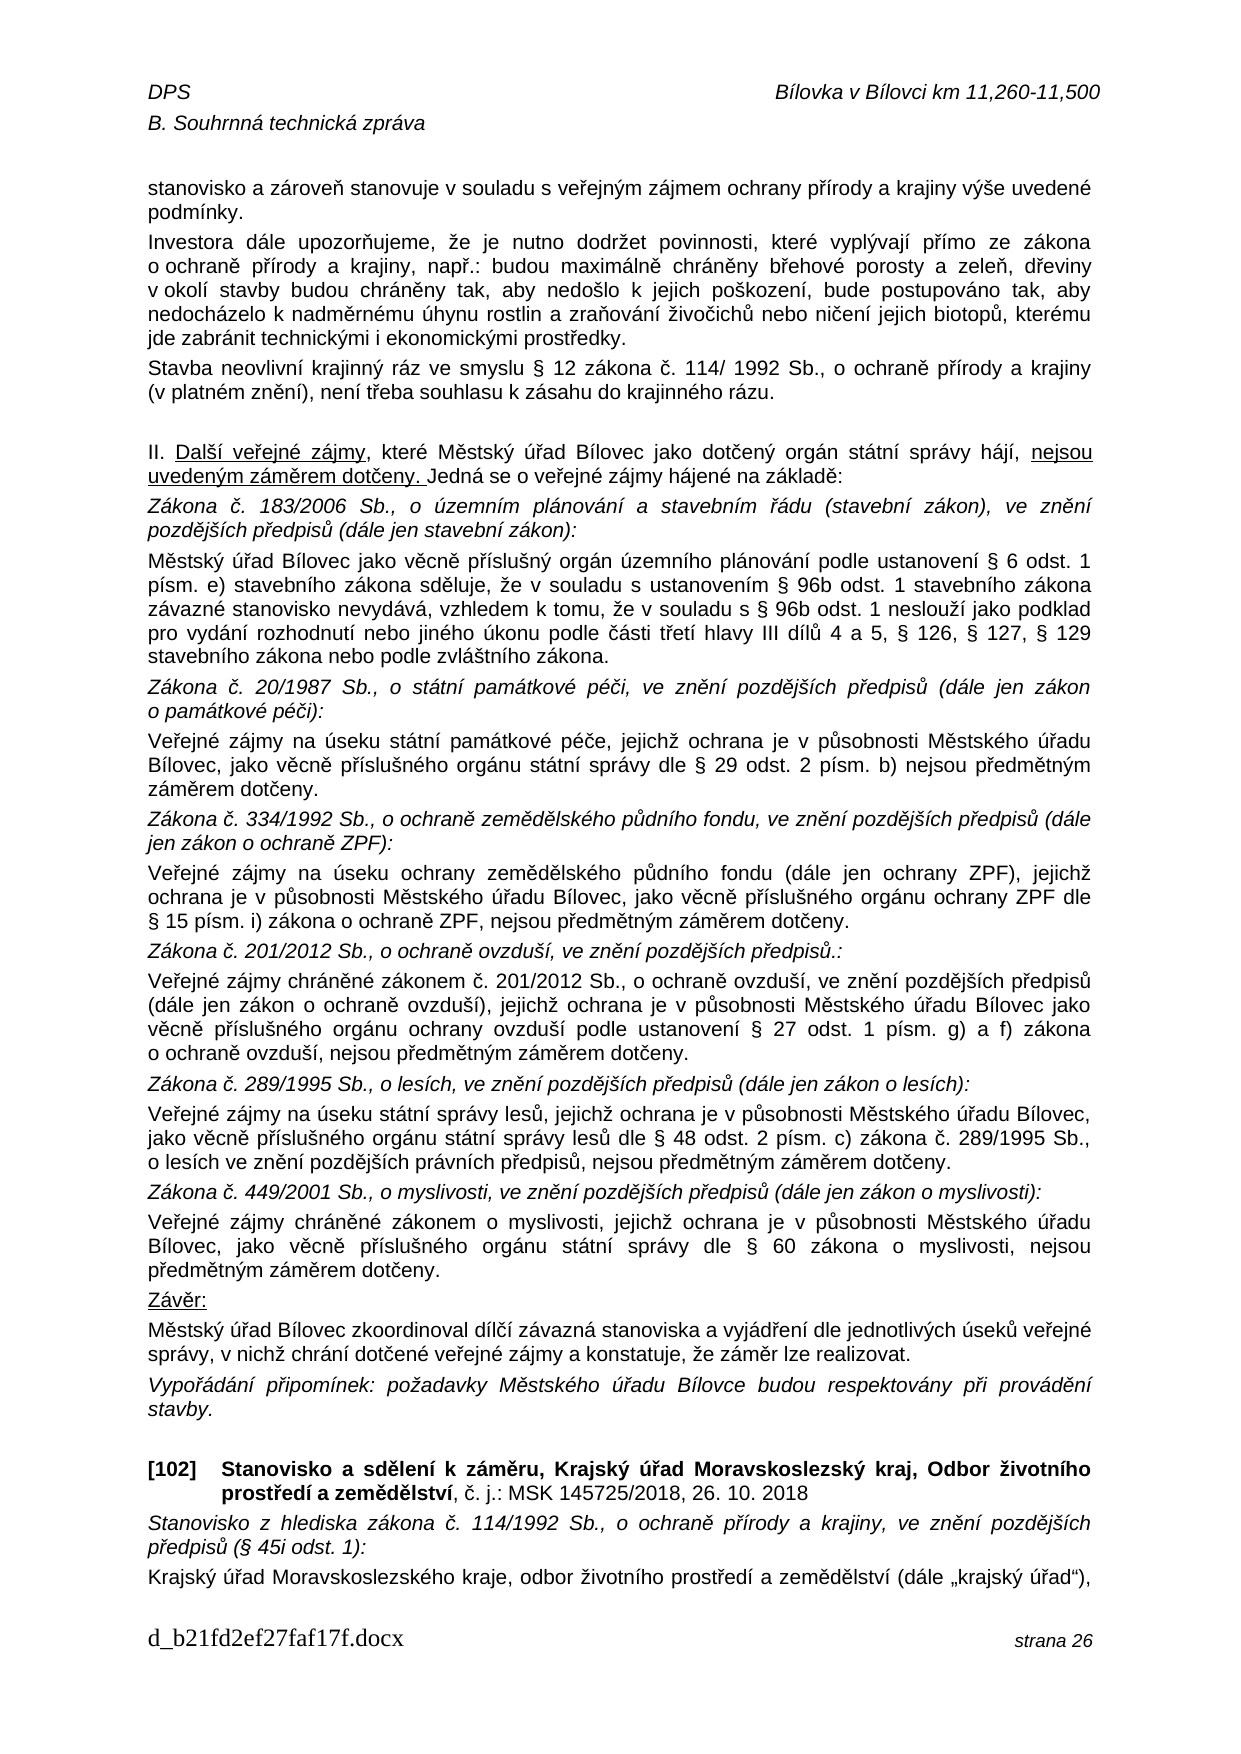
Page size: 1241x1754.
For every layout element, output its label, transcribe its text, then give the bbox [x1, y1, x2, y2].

text Stanovisko z hlediska zákona č. 114/1992 Sb., o ochraně přírody a krajiny, ve znění pozdějších předpisů (§ 45i odst. 1): [148, 1511, 1092, 1559]
text Městský úřad Bílovec zkoordinoval dílčí závazná stanoviska a vyjádření dle jednotlivých úseků veřejné správy, v nichž chrání dotčené veřejné zájmy a konstatuje, že záměr lze realizovat. [148, 1318, 1092, 1366]
text II. Další veřejné zájmy, které Městský úřad Bílovec jako dotčený orgán státní správy hájí, nejsou uvedeným záměrem dotčeny. Jedná se o veřejné zájmy hájené na základě: [148, 440, 1092, 488]
text Zákona č. 20/1987 Sb., o státní památkové péči, ve znění pozdějších předpisů (dále jen zákon o památkové péči): [148, 674, 1092, 722]
text Zákona č. 334/1992 Sb., o ochraně zemědělského půdního fondu, ve znění pozdějších předpisů (dále jen zákon o ochraně ZPF): [148, 807, 1092, 855]
text Stavba neovlivní krajinný ráz ve smyslu § 12 zákona č. 114/ 1992 Sb., o ochraně přírody a krajiny (v platném znění), není třeba souhlasu k zásahu do krajinného rázu. [148, 356, 1092, 404]
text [148, 176, 1092, 223]
text Investora dále upozorňujeme, že je nutno dodržet povinnosti, které vyplývají přímo ze zákona o ochraně přírody a krajiny, např.: budou maximálně chráněny břehové porosty a zeleň, dřeviny v okolí stavby budou chráněny tak, aby nedošlo k jejich poškození, bude postupováno tak, aby nedocházelo k nadměrnému úhynu rostlin a zraňování živočichů nebo ničení jejich biotopů, kterému jde zabránit technickými i ekonomickými prostředky. [148, 230, 1092, 349]
text [102] Stanovisko a sdělení k záměru, Krajský úřad Moravskoslezský kraj, Odbor životního prostředí a zemědělství, č. j.: MSK 145725/2018, 26. 10. 2018 [148, 1457, 1092, 1505]
text Veřejné zájmy na úseku státní správy lesů, jejichž ochrana je v působnosti Městského úřadu Bílovec, jako věcně příslušného orgánu státní správy lesů dle § 48 odst. 2 písm. c) zákona č. 289/1995 Sb., o lesích ve znění pozdějších právních předpisů, nejsou předmětným záměrem dotčeny. [148, 1102, 1092, 1173]
text Městský úřad Bílovec jako věcně příslušný orgán územního plánování podle ustanovení § 6 odst. 1 písm. e) stavebního zákona sděluje, že v souladu s ustanovením § 96b odst. 1 stavebního zákona závazné stanovisko nevydává, vzhledem k tomu, že v souladu s § 96b odst. 1 neslouží jako podklad pro vydání rozhodnutí nebo jiného úkonu podle části třetí hlavy III dílů 4 a 5, § 126, § 127, § 129 stavebního zákona nebo podle zvláštního zákona. [148, 548, 1092, 668]
text Veřejné zájmy chráněné zákonem o myslivosti, jejichž ochrana je v působnosti Městského úřadu Bílovec, jako věcně příslušného orgánu státní správy dle § 60 zákona o myslivosti, nejsou předmětným záměrem dotčeny. [148, 1210, 1092, 1282]
text Veřejné zájmy na úseku ochrany zemědělského půdního fondu (dále jen ochrany ZPF), jejichž ochrana je v působnosti Městského úřadu Bílovec, jako věcně příslušného orgánu ochrany ZPF dle § 15 písm. i) zákona o ochraně ZPF, nejsou předmětným záměrem dotčeny. [148, 861, 1092, 933]
text Zákona č. 289/1995 Sb., o lesích, ve znění pozdějších předpisů (dále jen zákon o lesích): [148, 1071, 1092, 1095]
text Závěr: [148, 1288, 1092, 1312]
text Veřejné zájmy chráněné zákonem č. 201/2012 Sb., o ochraně ovzduší, ve znění pozdějších předpisů (dále jen zákon o ochraně ovzduší), jejichž ochrana je v působnosti Městského úřadu Bílovec jako věcně příslušného orgánu ochrany ovzduší podle ustanovení § 27 odst. 1 písm. g) a f) zákona o ochraně ovzduší, nejsou předmětným záměrem dotčeny. [148, 969, 1092, 1065]
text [148, 1565, 1092, 1589]
text Vypořádání připomínek: požadavky Městského úřadu Bílovce budou respektovány při provádění stavby. [148, 1372, 1092, 1420]
text Zákona č. 201/2012 Sb., o ochraně ovzduší, ve znění pozdějších předpisů.: [148, 939, 1092, 963]
text Zákona č. 183/2006 Sb., o územním plánování a stavebním řádu (stavební zákon), ve znění pozdějších předpisů (dále jen stavební zákon): [148, 494, 1092, 542]
text Zákona č. 449/2001 Sb., o myslivosti, ve znění pozdějších předpisů (dále jen zákon o myslivosti): [148, 1180, 1092, 1204]
text Veřejné zájmy na úseku státní památkové péče, jejichž ochrana je v působnosti Městského úřadu Bílovec, jako věcně příslušného orgánu státní správy dle § 29 odst. 2 písm. b) nejsou předmětným záměrem dotčeny. [148, 729, 1092, 801]
